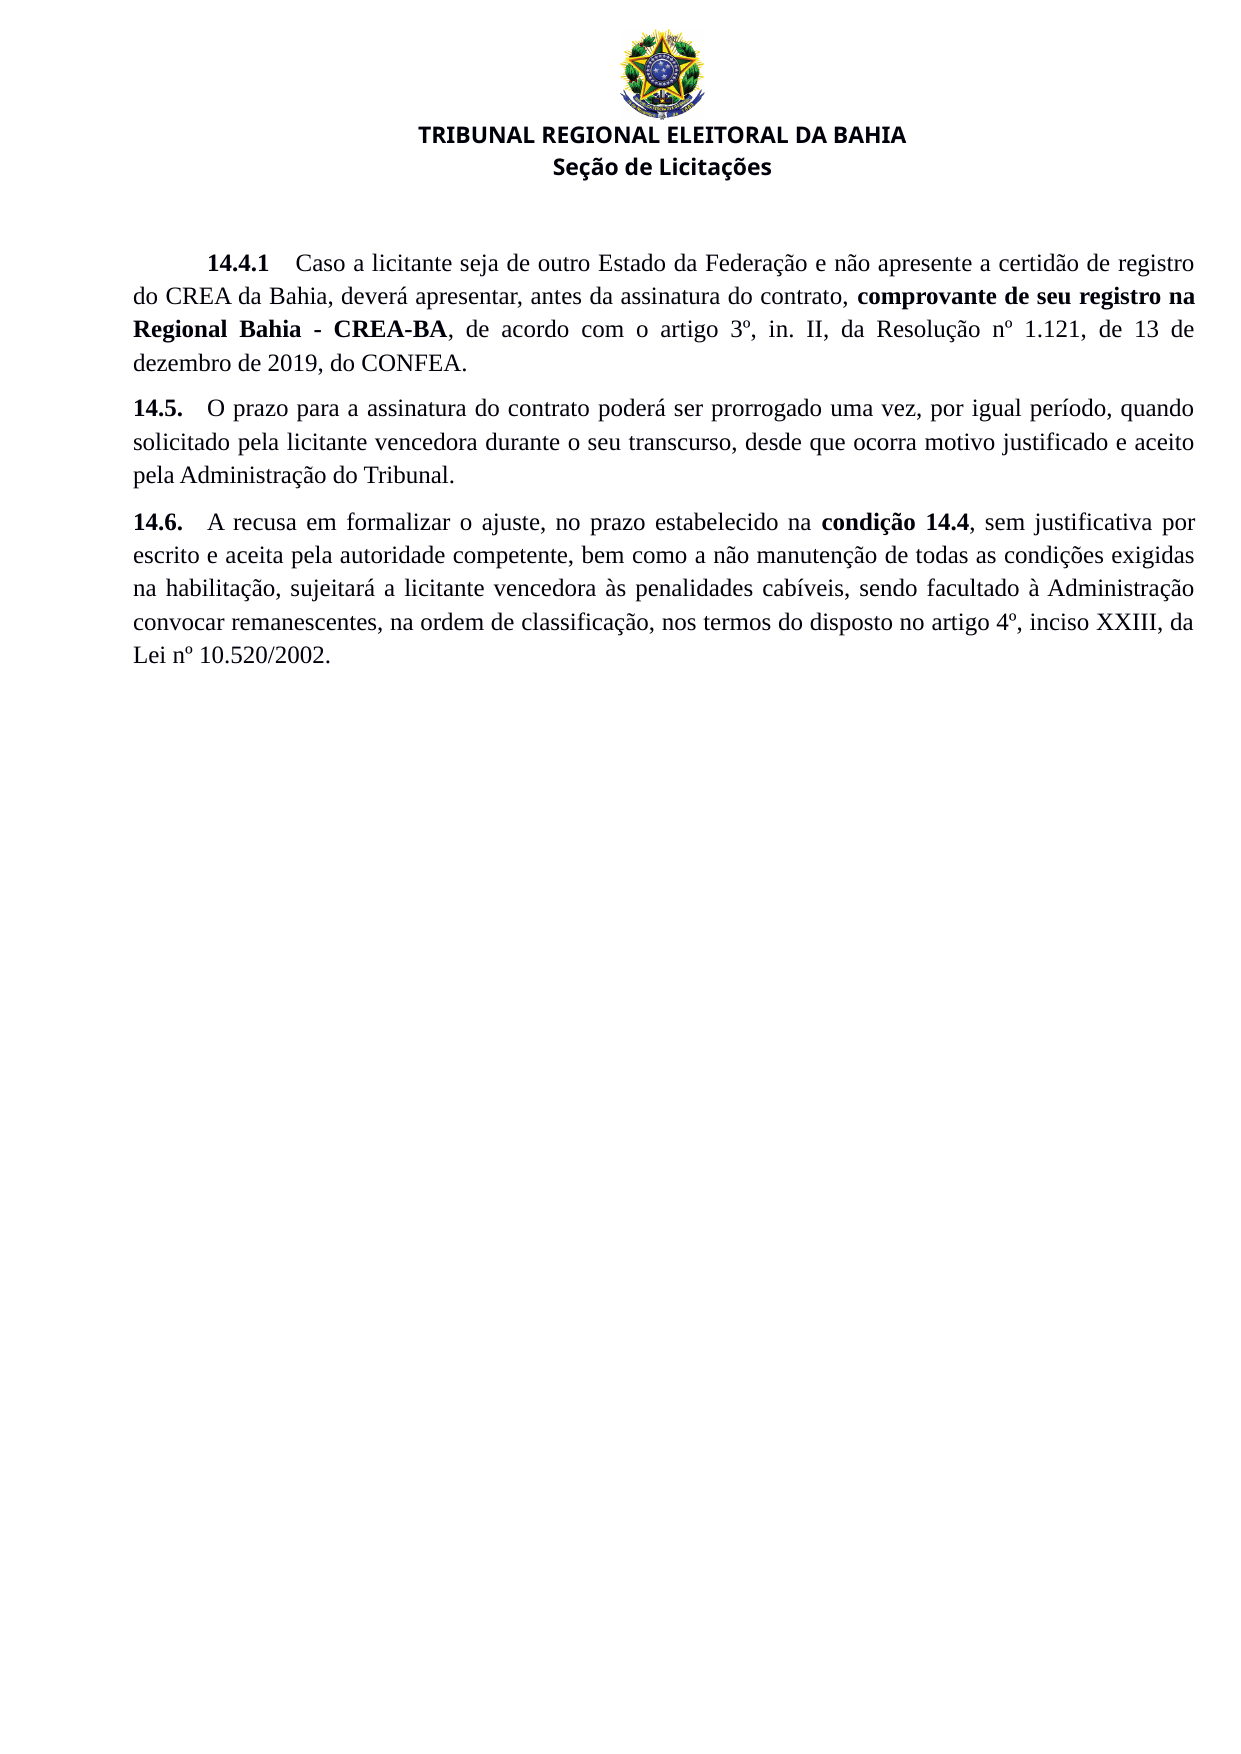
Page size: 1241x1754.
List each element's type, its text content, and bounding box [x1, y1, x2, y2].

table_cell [118, 244, 1207, 390]
table_cell 14.6. A recusa em formalizar o ajuste, no prazo estabelecido na condição 14.4, sem justificativa por escrito e aceita pela autoridade competente, bem como a não manutenção de todas as condições exigidas na habilitação, sujeitará a licitante vencedora às penalidades cabíveis, sendo facultado à Administração convocar remanescentes, na ordem de classificação, nos termos do disposto no artigo 4º, inciso XXIII, da Lei nº 10.520/2002. [118, 504, 1207, 683]
table_cell 14.5. O prazo para a assinatura do contrato poderá ser prorrogado uma vez, por igual período, quando solicitado pela licitante vencedora durante o seu transcurso, desde que ocorra motivo justificado e aceito pela Administração do Tribunal. [118, 390, 1207, 503]
